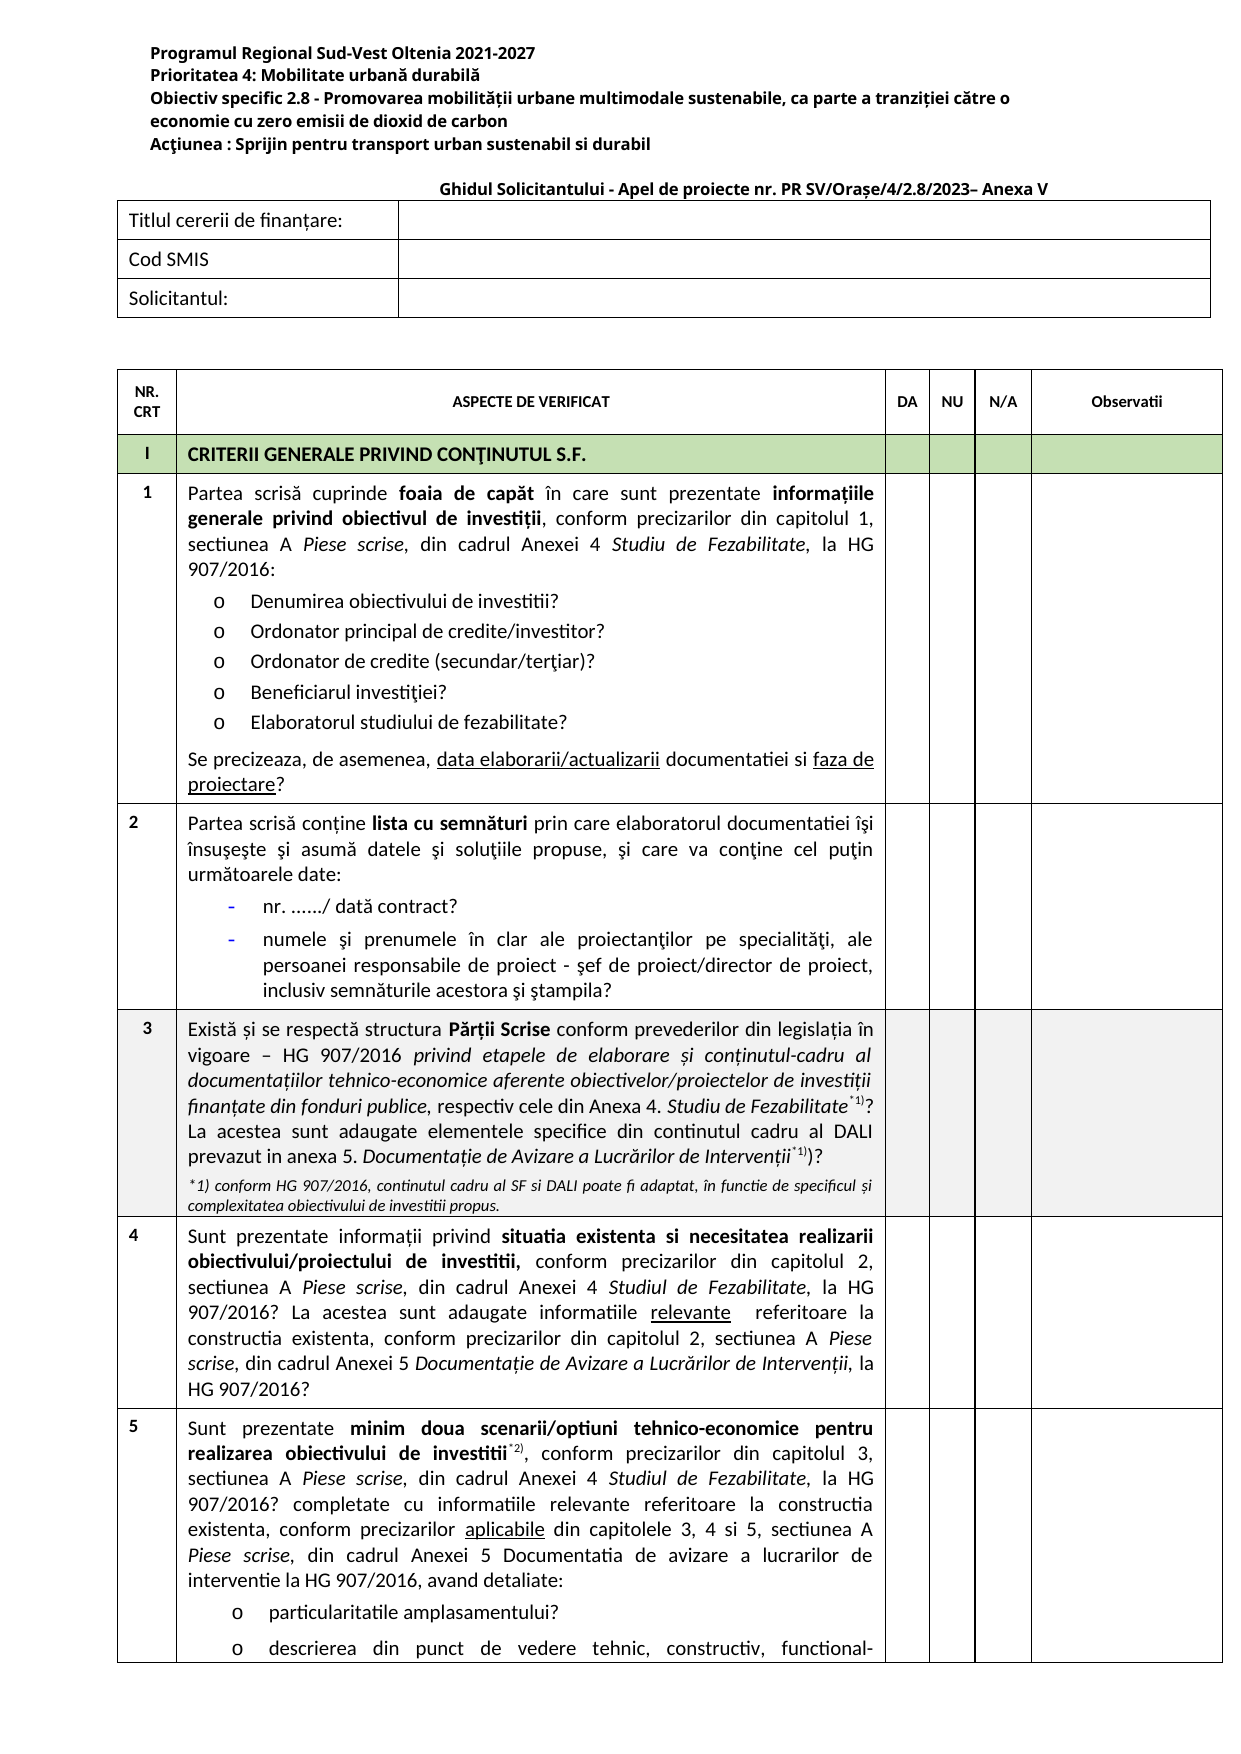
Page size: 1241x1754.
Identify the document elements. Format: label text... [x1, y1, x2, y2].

table_cell [976, 1010, 1031, 1216]
table_cell [886, 435, 929, 473]
table_cell [930, 435, 974, 473]
table_header DA [886, 370, 929, 434]
table_cell Există și se respectă structura Părții Scrise conform prevederilor din legislația în vigoare – HG 907/2016 privind etapele de elaborare şi conţinutul-cadru al documentaţiilor tehnico-economice aferente obiectivelor/proiectelor de investiţii finanţate din fonduri publice, respectiv cele din Anexa 4. Studiu de Fezabilitate*1)? La acestea sunt adaugate elementele specifice din continutul cadru al DALI prevazut in anexa 5. Documentaţie de Avizare a Lucrărilor de Intervenţii*1))? *1) conform HG 907/2016, continutul cadru al SF si DALI poate fi adaptat, în functie de specificul și complexitatea obiectivului de investitii propus. [177, 1010, 885, 1216]
table_cell Solicitantul: [118, 279, 398, 317]
table_header N/A [976, 370, 1031, 434]
table_cell [930, 804, 974, 1009]
table_cell CRITERII GENERALE PRIVIND CONŢINUTUL S.F. [177, 435, 885, 473]
table_cell [1032, 435, 1222, 473]
table_cell Partea scrisă cuprinde foaia de capăt în care sunt prezentate informaţiile generale privind obiectivul de investiţii, conform precizarilor din capitolul 1, sectiunea A Piese scrise, din cadrul Anexei 4 Studiu de Fezabilitate, la HG 907/2016: Denumirea obiectivului de investitii? Ordonator principal de credite/investitor? Ordonator de credite (secundar/terţiar)? Beneficiarul investiţiei? Elaboratorul studiului de fezabilitate? Se precizeaza, de asemenea, data elaborarii/actualizarii documentatiei si faza de proiectare? [177, 474, 885, 803]
table_cell 3 [118, 1010, 176, 1216]
table_cell 2 [118, 804, 176, 1009]
table_cell Sunt prezentate informații privind situatia existenta si necesitatea realizarii obiectivului/proiectului de investitii, conform precizarilor din capitolul 2, sectiunea A Piese scrise, din cadrul Anexei 4 Studiul de Fezabilitate, la HG 907/2016? La acestea sunt adaugate informatiile relevante referitoare la constructia existenta, conform precizarilor din capitolul 2, sectiunea A Piese scrise, din cadrul Anexei 5 Documentaţie de Avizare a Lucrărilor de Intervenţii, la HG 907/2016? [177, 1217, 885, 1407]
table_cell [976, 804, 1031, 1009]
table_cell [976, 1217, 1031, 1407]
table_cell Titlul cererii de finanţare: [118, 201, 398, 239]
table_cell [1032, 1217, 1222, 1407]
table_header NR. CRT [118, 370, 176, 434]
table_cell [177, 1409, 885, 1662]
table_cell Partea scrisă conține lista cu semnături prin care elaboratorul documentatiei îşi însuşeşte şi asumă datele şi soluţiile propuse, şi care va conţine cel puţin următoarele date: nr. ....../ dată contract? numele şi prenumele în clar ale proiectanţilor pe specialităţi, ale persoanei responsabile de proiect - şef de proiect/director de proiect, inclusiv semnăturile acestora şi ştampila? [177, 804, 885, 1009]
table_cell [930, 1409, 974, 1662]
table_cell [886, 1217, 929, 1407]
table_cell 1 [118, 474, 176, 803]
table_header NU [930, 370, 974, 434]
table_cell [399, 201, 1210, 239]
table_header ASPECTE DE VERIFICAT [177, 370, 885, 434]
table_header Observatii [1032, 370, 1222, 434]
table_cell [399, 240, 1210, 278]
table_cell [1032, 1409, 1222, 1662]
table_cell [930, 474, 974, 803]
table_cell [886, 1010, 929, 1216]
table_cell [930, 1010, 974, 1216]
table_cell [886, 1409, 929, 1662]
table_cell [886, 474, 929, 803]
table_cell [1032, 1010, 1222, 1216]
table_cell [1032, 804, 1222, 1009]
table_cell [886, 804, 929, 1009]
table_cell I [118, 435, 176, 473]
table_cell 5 [118, 1409, 176, 1662]
table_cell Cod SMIS [118, 240, 398, 278]
table_cell 4 [118, 1217, 176, 1407]
table_cell [399, 279, 1210, 317]
table_cell [976, 1409, 1031, 1662]
table_cell [976, 435, 1031, 473]
table_cell [976, 474, 1031, 803]
table_cell [1032, 474, 1222, 803]
table_cell [930, 1217, 974, 1407]
